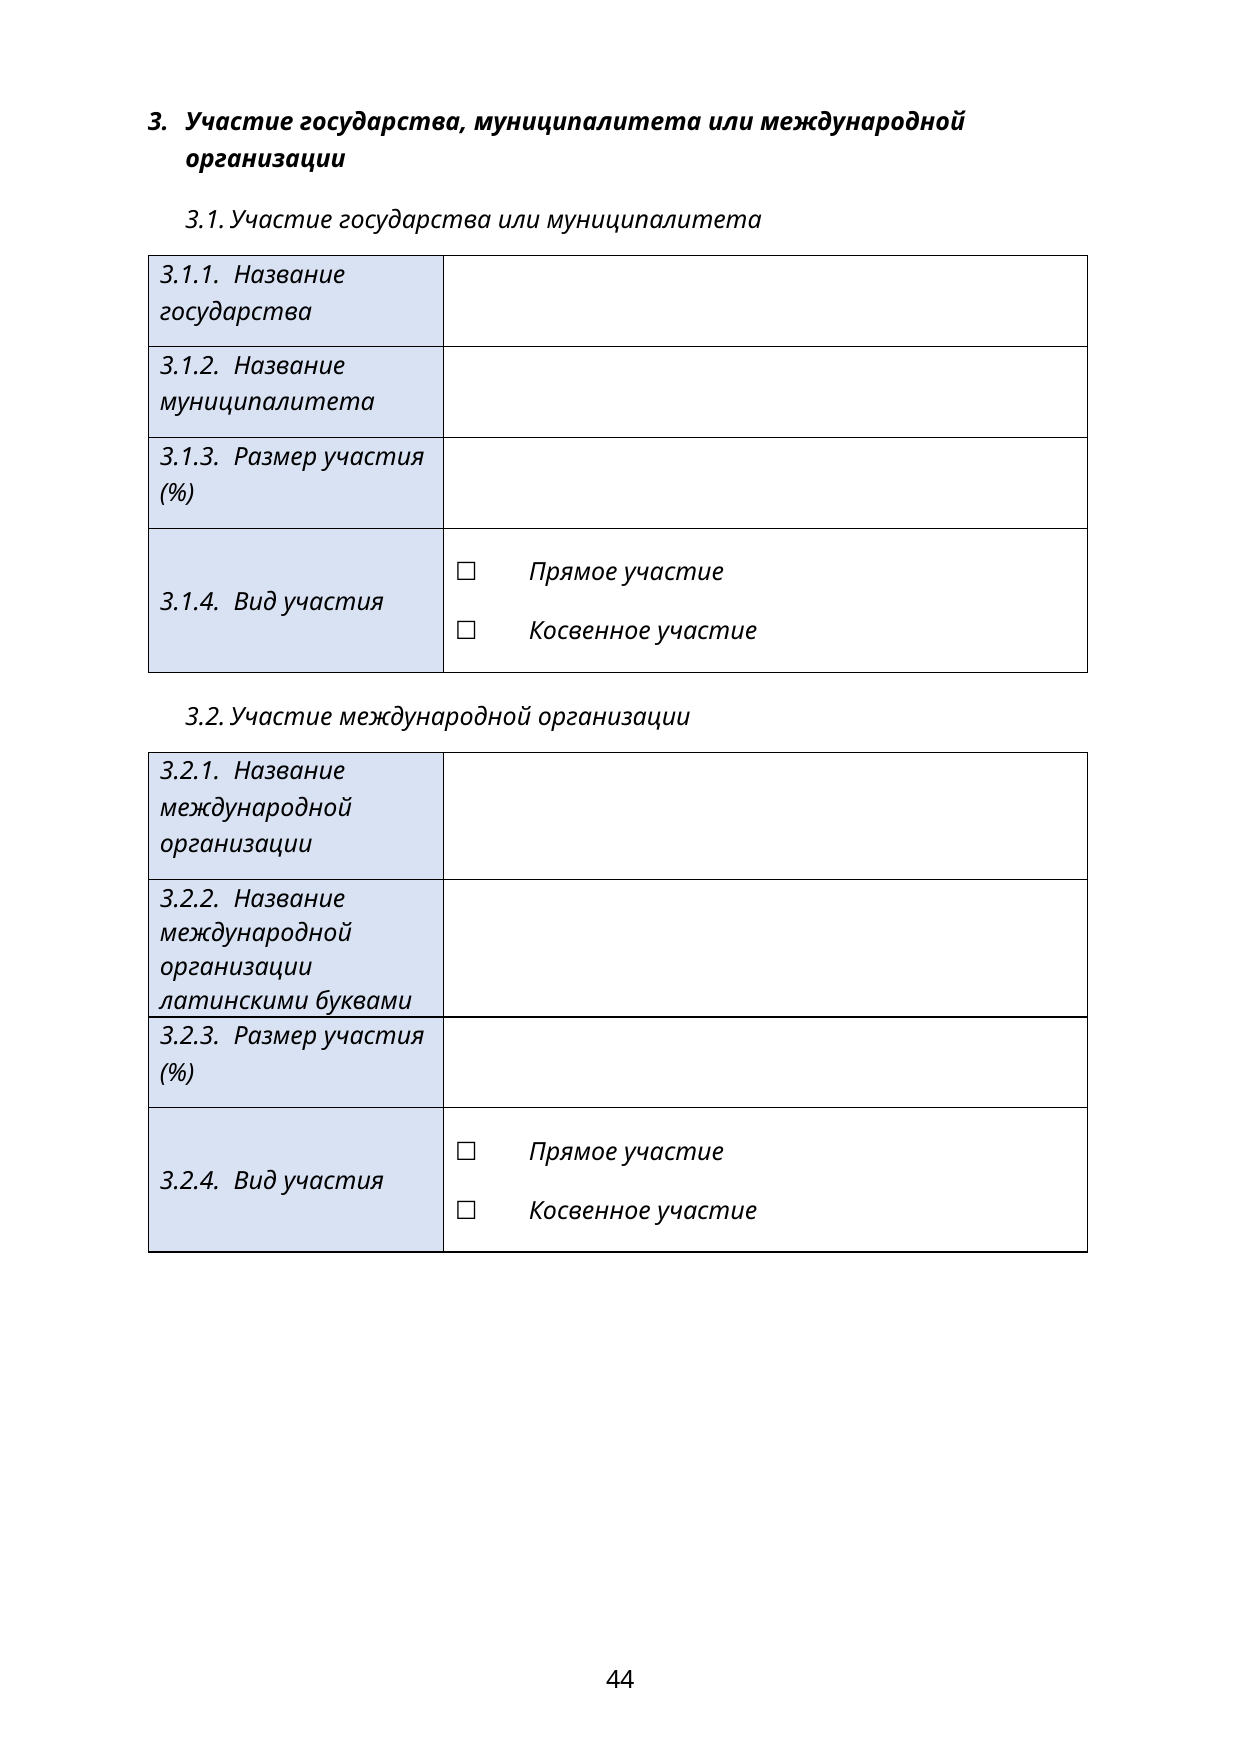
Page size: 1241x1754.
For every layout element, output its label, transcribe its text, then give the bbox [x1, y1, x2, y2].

list Участие государства, муниципалитета или международной организации [148, 103, 1092, 174]
table_cell Размер участия (%) [149, 438, 443, 528]
table_cell Вид участия [149, 529, 443, 672]
table_cell Название международной организации латинскими буквами [149, 880, 443, 1016]
table_cell Вид участия [149, 1108, 443, 1251]
table_header Название международной организации [149, 753, 443, 879]
table_header [444, 256, 1087, 346]
table_cell Название муниципалитета [149, 347, 443, 437]
table_cell [444, 1018, 1087, 1107]
list Участие международной организации [185, 698, 1092, 732]
table_cell Прямое участие Косвенное участие [444, 1108, 1087, 1251]
table_cell [444, 347, 1087, 437]
table_cell [444, 438, 1087, 528]
list Участие государства или муниципалитета [185, 202, 1092, 236]
table_header Название государства [149, 256, 443, 346]
table_cell [444, 880, 1087, 1016]
table_cell Размер участия (%) [149, 1018, 443, 1107]
table_cell Прямое участие Косвенное участие [444, 529, 1087, 672]
table_header [444, 753, 1087, 879]
